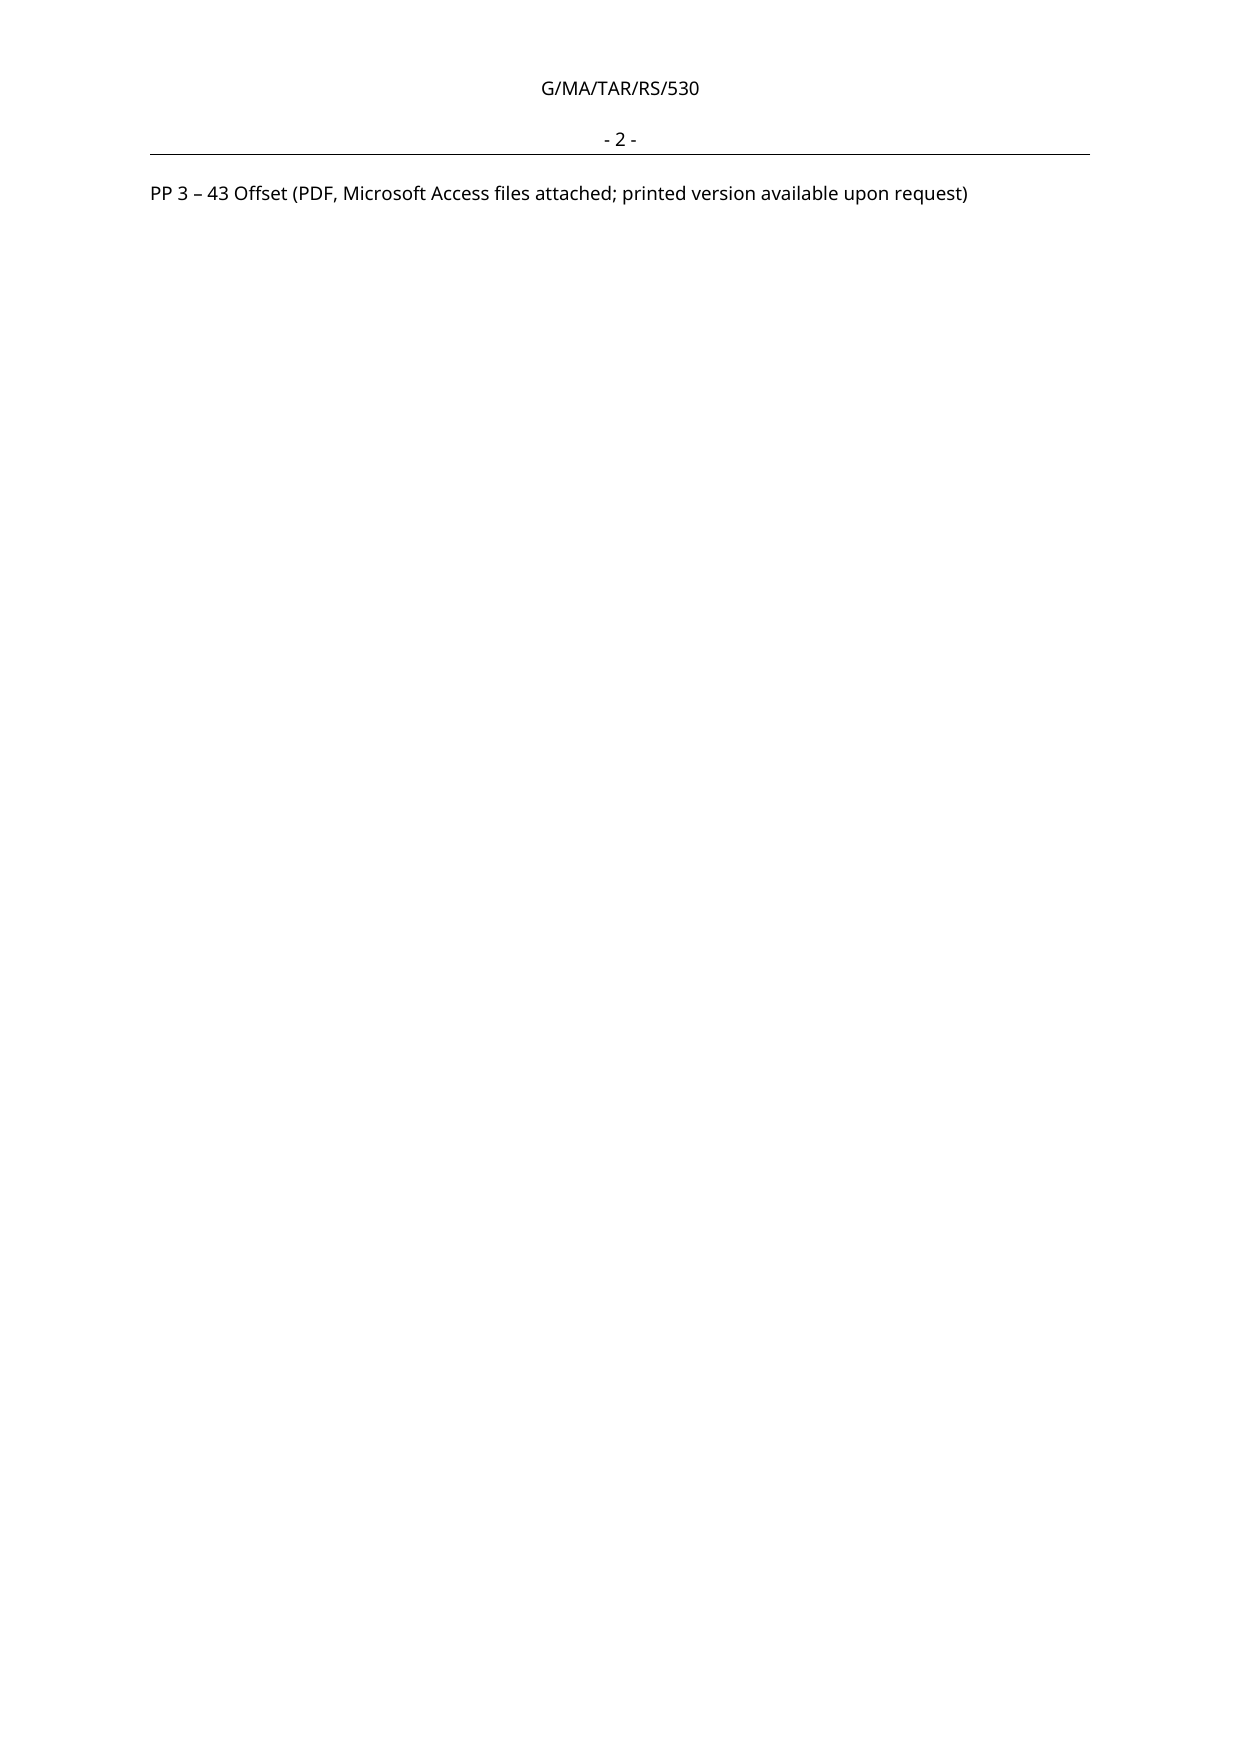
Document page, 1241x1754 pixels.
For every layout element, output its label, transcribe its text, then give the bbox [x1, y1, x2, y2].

text PP 3 – 43 Offset (PDF, Microsoft Access files attached; printed version available upon request) [150, 180, 1090, 206]
